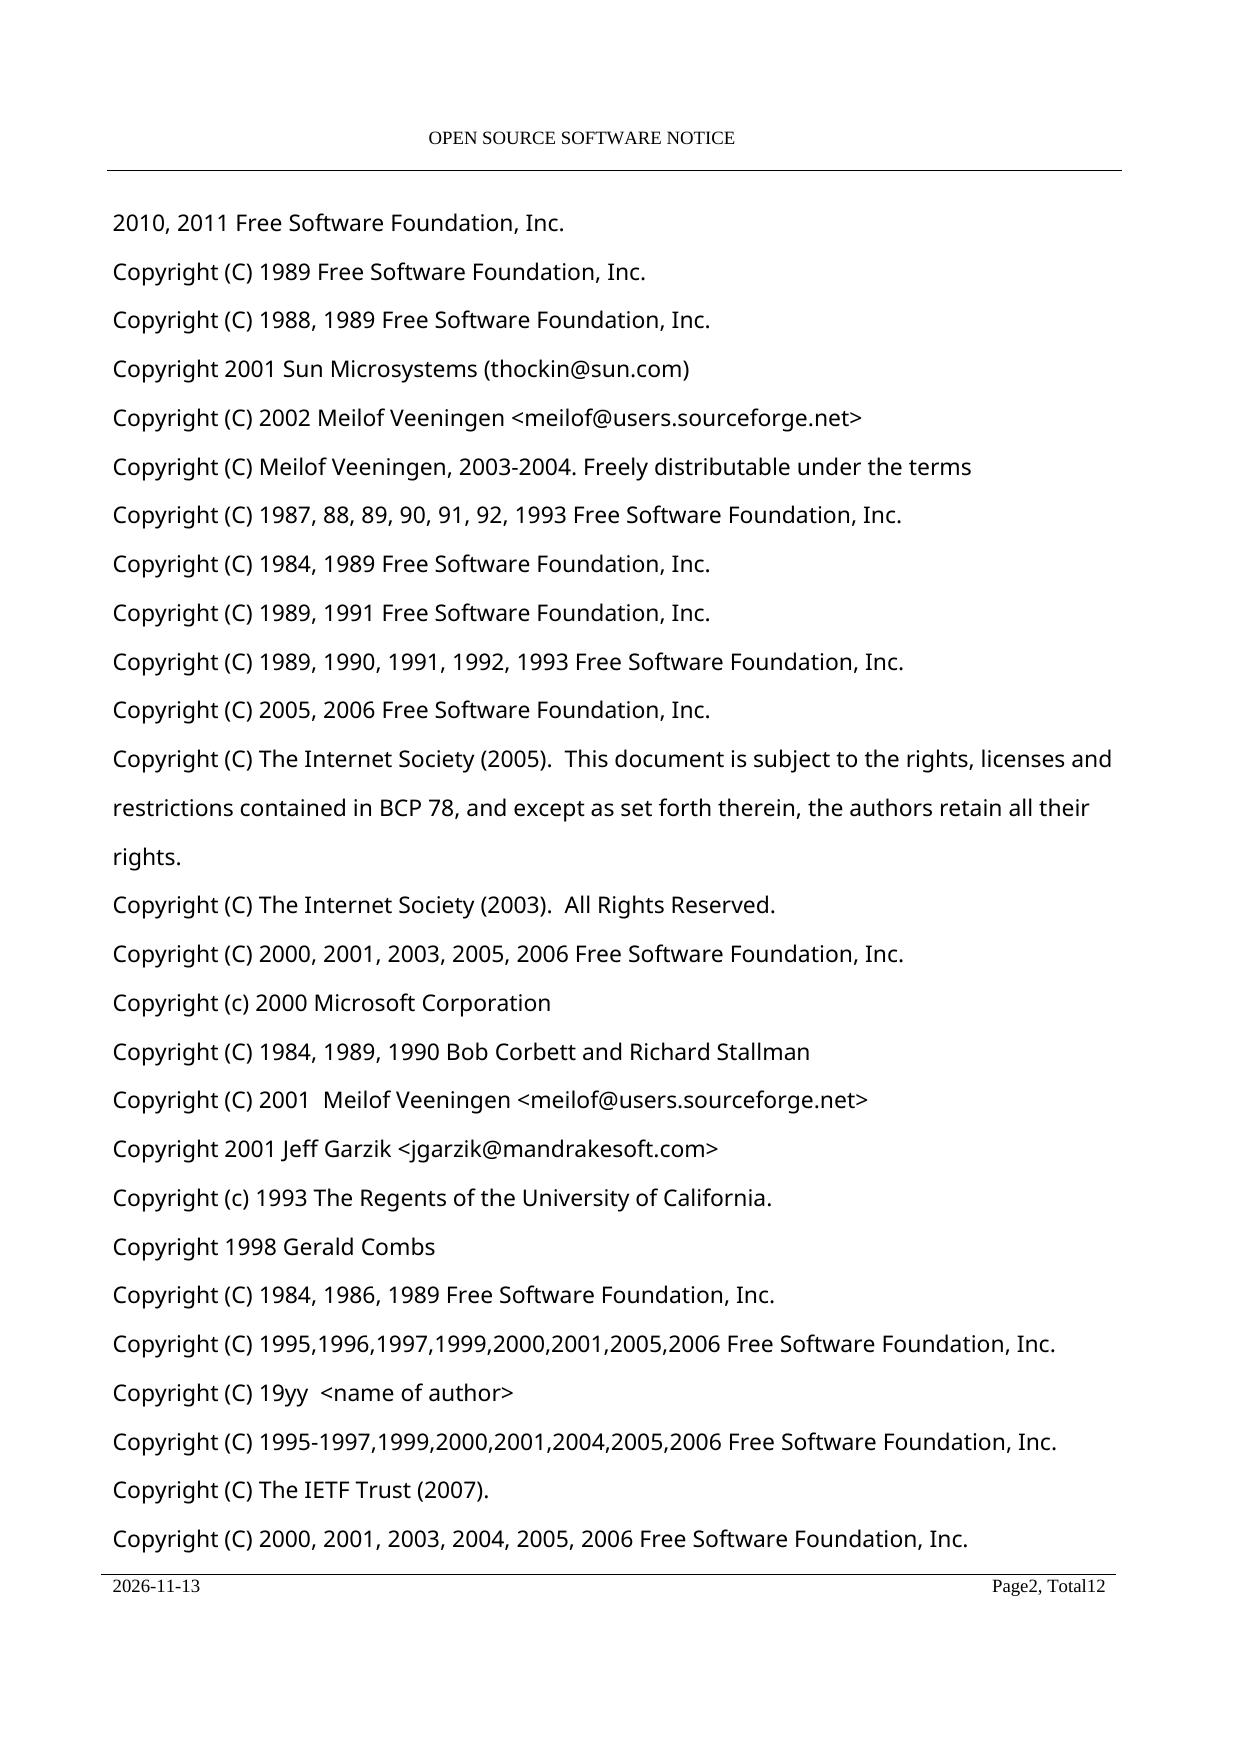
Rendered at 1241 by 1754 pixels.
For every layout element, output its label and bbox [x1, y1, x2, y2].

text [112, 206, 1128, 1555]
